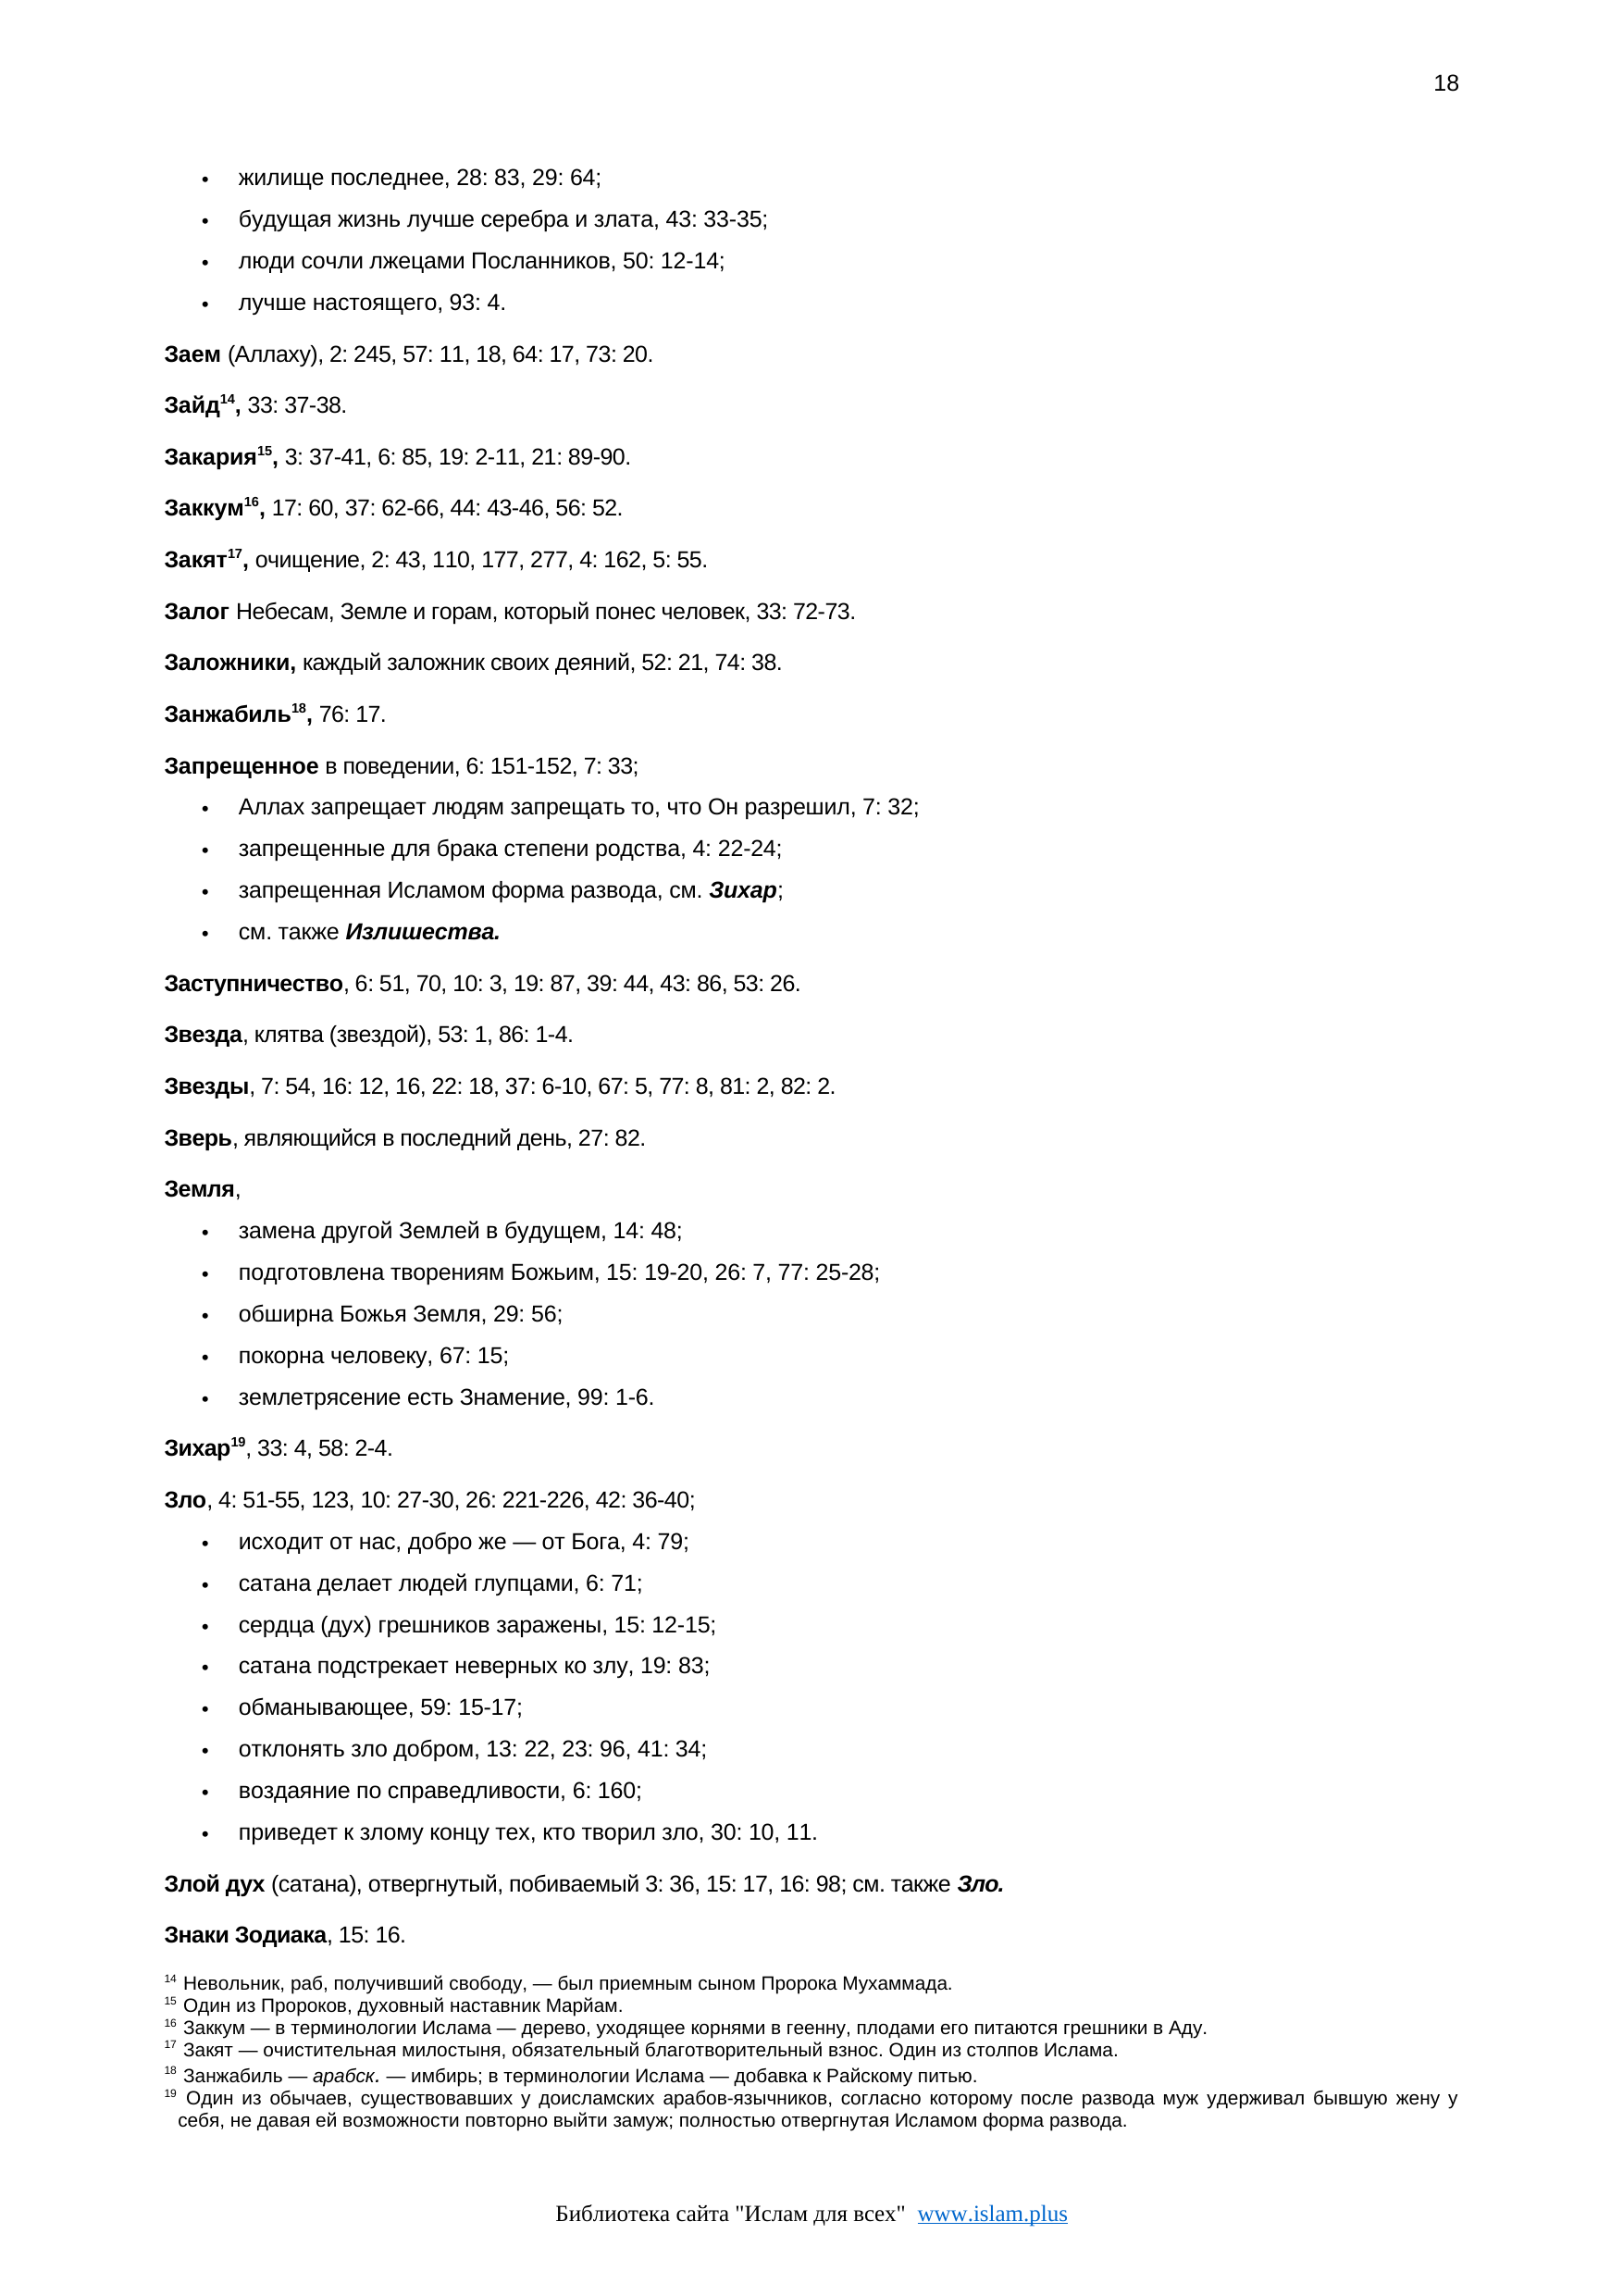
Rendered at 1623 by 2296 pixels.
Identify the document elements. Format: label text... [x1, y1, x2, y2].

list сатана делает людей глупцами, 6: 71; [202, 1570, 1459, 1595]
text Знаки Зодиака, 15: 16. [164, 1921, 1459, 1948]
list см. также Излишества. [202, 918, 1459, 945]
list запрещенная Исламом форма развода, см. Зихар; [202, 876, 1459, 903]
text Заложники, каждый заложник своих деяний, 52: 21, 74: 38. [164, 649, 1438, 676]
text Закария, 3: 37-41, 6: 85, 19: 2-11, 21: 89-90. [164, 443, 1459, 469]
list будущая жизнь лучше серебра и злата, 43: 33-35; [202, 205, 1459, 232]
text Закят, очищение, 2: 43, 110, 177, 277, 4: 162, 5: 55. [164, 546, 1459, 573]
list подготовлена творениям Божьим, 15: 19-20, 26: 7, 77: 25-28; [202, 1259, 1459, 1285]
text Заккум, 17: 60, 37: 62-66, 44: 43-46, 56: 52. [164, 494, 1459, 521]
text Занжабиль, 76: 17. [164, 701, 1438, 727]
text Земля, [164, 1175, 1459, 1202]
list отклонять зло добром, 13: 22, 23: 96, 41: 34; [202, 1735, 1459, 1762]
list воздаяние по справедливости, 6: 160; [202, 1777, 1459, 1804]
list обширна Божья Земля, 29: 56; [202, 1300, 1459, 1327]
list обманывающее, 59: 15-17; [202, 1694, 1459, 1720]
list замена другой Землей в будущем, 14: 48; [202, 1217, 1459, 1244]
text Злой дух (сатана), отвергнутый, побиваемый 3: 36, 15: 17, 16: 98; см. также Зло. [164, 1870, 1456, 1896]
list люди сочли лжецами Посланников, 50: 12-14; [202, 247, 1459, 274]
text Заступничество, 6: 51, 70, 10: 3, 19: 87, 39: 44, 43: 86, 53: 26. [164, 970, 1431, 996]
text Зло, 4: 51-55, 123, 10: 27-30, 26: 221-226, 42: 36-40; [164, 1486, 1459, 1513]
list лучше настоящего, 93: 4. [202, 289, 1459, 316]
text Звезды, 7: 54, 16: 12, 16, 22: 18, 37: 6-10, 67: 5, 77: 8, 81: 2, 82: 2. [164, 1073, 1459, 1099]
list землетрясение есть Знамение, 99: 1-6. [202, 1384, 1459, 1409]
list исходит от нас, добро же — от Бога, 4: 79; [202, 1528, 1459, 1554]
text Зихар, 33: 4, 58: 2-4. [164, 1434, 1459, 1461]
text Залог Небесам, Земле и горам, который понес человек, 33: 72-73. [164, 598, 1457, 624]
list приведет к злому концу тех, кто творил зло, 30: 10, 11. [202, 1818, 1459, 1845]
list жилище последнее, 28: 83, 29: 64; [202, 164, 1459, 191]
text Запрещенное в поведении, 6: 151-152, 7: 33; [164, 751, 1459, 778]
list запрещенные для брака степени родства, 4: 22-24; [202, 835, 1459, 862]
text Зверь, являющийся в последний день, 27: 82. [164, 1123, 1459, 1150]
list Аллах запрещает людям запрещать то, что Он разрешил, 7: 32; [202, 793, 1459, 820]
list сатана подстрекает неверных ко злу, 19: 83; [202, 1653, 1459, 1679]
text Заем (Аллаху), 2: 245, 57: 11, 18, 64: 17, 73: 20. [164, 340, 1459, 366]
text Зайд, 33: 37-38. [164, 391, 1459, 418]
text Звезда, клятва (звездой), 53: 1, 86: 1-4. [164, 1021, 1431, 1048]
list покорна человеку, 67: 15; [202, 1342, 1459, 1368]
list сердца (дух) грешников заражены, 15: 12-15; [202, 1611, 1459, 1637]
